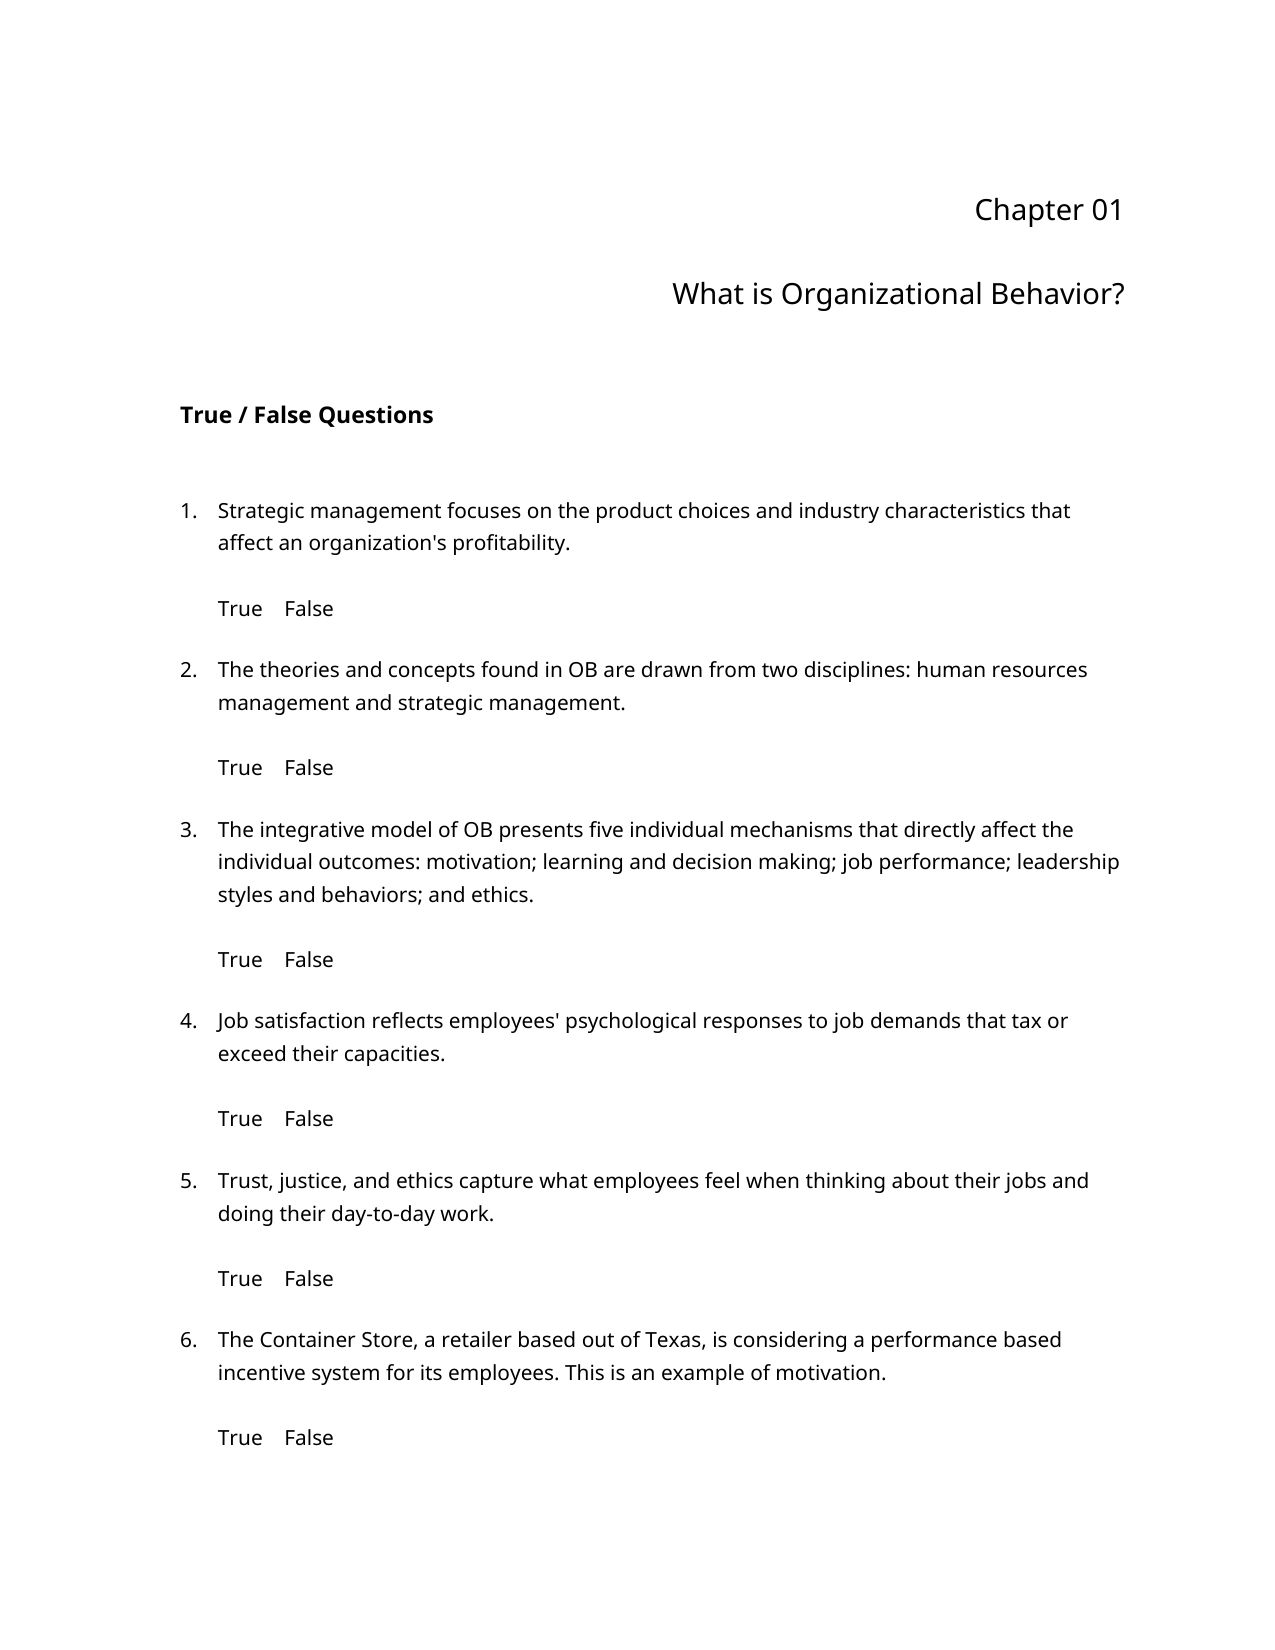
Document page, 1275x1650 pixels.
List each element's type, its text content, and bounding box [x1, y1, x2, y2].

table_header 3. [180, 815, 218, 977]
table_header 6. [180, 1325, 218, 1456]
table_header 2. [180, 655, 218, 785]
text Chapter 01 [180, 189, 1125, 228]
table_header Strategic management focuses on the product choices and industry characteristics that affect an organization's profitability. True False [218, 496, 1125, 626]
table_header Job satisfaction reflects employees' psychological responses to job demands that tax or exceed their capacities. True False [218, 1007, 1125, 1137]
table_header Trust, justice, and ethics capture what employees feel when thinking about their jobs and doing their day-to-day work. True False [218, 1166, 1125, 1296]
table_header The Container Store, a retailer based out of Texas, is considering a performance based incentive system for its employees. This is an example of motivation. True False [218, 1325, 1125, 1456]
table_header The theories and concepts found in OB are drawn from two disciplines: human resources management and strategic management. True False [218, 655, 1125, 785]
table_header The integrative model of OB presents five individual mechanisms that directly affect the individual outcomes: motivation; learning and decision making; job performance; leadership styles and behaviors; and ethics. True False [218, 815, 1125, 977]
table_header 5. [180, 1166, 218, 1296]
text What is Organizational Behavior? [180, 273, 1125, 313]
text True / False Questions [180, 373, 1125, 466]
table_header 4. [180, 1007, 218, 1137]
table_header 1. [180, 496, 218, 626]
